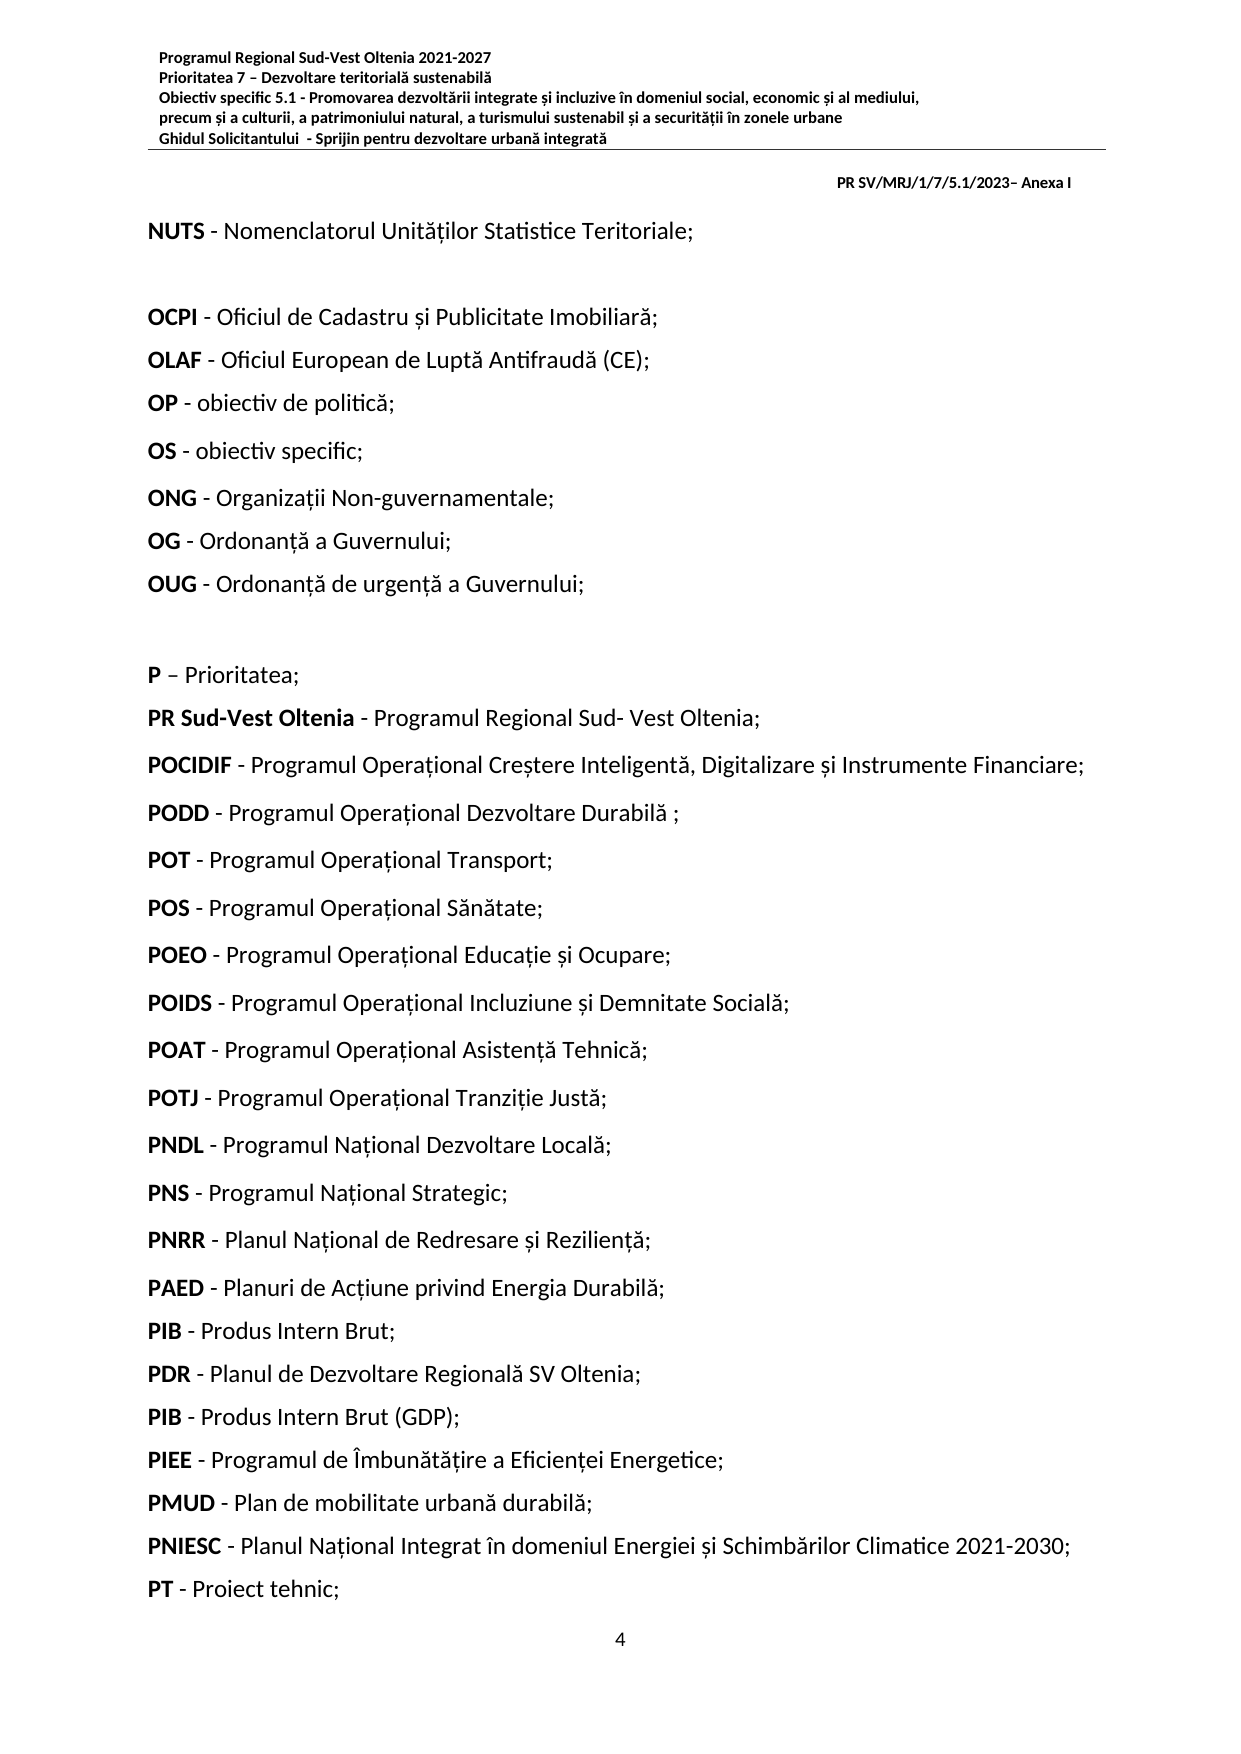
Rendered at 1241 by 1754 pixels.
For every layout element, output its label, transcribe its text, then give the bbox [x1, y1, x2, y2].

text PIB - Produs Intern Brut; [148, 1315, 1093, 1345]
text POIDS - Programul Operațional Incluziune și Demnitate Socială; [148, 987, 1093, 1017]
text PIB - Produs Intern Brut (GDP); [148, 1401, 1093, 1431]
text OP - obiectiv de politică; [148, 387, 1093, 418]
text OLAF - Oficiul European de Luptă Antifraudă (CE); [148, 344, 1093, 375]
text POCIDIF - Programul Operațional Creștere Inteligentă, Digitalizare și Instrumente Financiare; [148, 749, 1093, 780]
text POAT - Programul Operațional Asistență Tehnică; [148, 1034, 1093, 1065]
text OUG - Ordonanță de urgență a Guvernului; [148, 568, 1093, 599]
text PMUD - Plan de mobilitate urbană durabilă; [148, 1487, 1093, 1517]
text PNDL - Programul Național Dezvoltare Locală; [148, 1129, 1093, 1160]
text POTJ - Programul Operațional Tranziție Justă; [148, 1082, 1093, 1112]
text OS - obiectiv specific; [148, 435, 1093, 465]
text PAED - Planuri de Acțiune privind Energia Durabilă; [148, 1272, 1093, 1302]
text PNS - Programul Național Strategic; [148, 1177, 1093, 1207]
text POEO - Programul Operațional Educație și Ocupare; [148, 939, 1093, 970]
text OCPI - Oficiul de Cadastru și Publicitate Imobiliară; [148, 301, 1093, 332]
text OG - Ordonanță a Guvernului; [148, 525, 1093, 556]
text POS - Programul Operațional Sănătate; [148, 892, 1093, 922]
text PNIESC - Planul Național Integrat în domeniul Energiei și Schimbărilor Climatice 2021-2030; [148, 1530, 1093, 1561]
text PDR - Planul de Dezvoltare Regională SV Oltenia; [148, 1358, 1093, 1388]
text NUTS - Nomenclatorul Unităților Statistice Teritoriale; [148, 215, 1093, 246]
text ONG - Organizaţii Non-guvernamentale; [148, 482, 1093, 513]
text PR Sud-Vest Oltenia - Programul Regional Sud- Vest Oltenia; [148, 702, 1093, 732]
text PNRR - Planul Național de Redresare și Reziliență; [148, 1224, 1093, 1255]
text PT - Proiect tehnic; [148, 1573, 1093, 1603]
text PODD - Programul Operațional Dezvoltare Durabilă ; [148, 797, 1093, 827]
text POT - Programul Operațional Transport; [148, 844, 1093, 875]
text PIEE - Programul de Îmbunătățire a Eficienței Energetice; [148, 1444, 1093, 1474]
text P – Prioritatea; [148, 659, 1093, 689]
